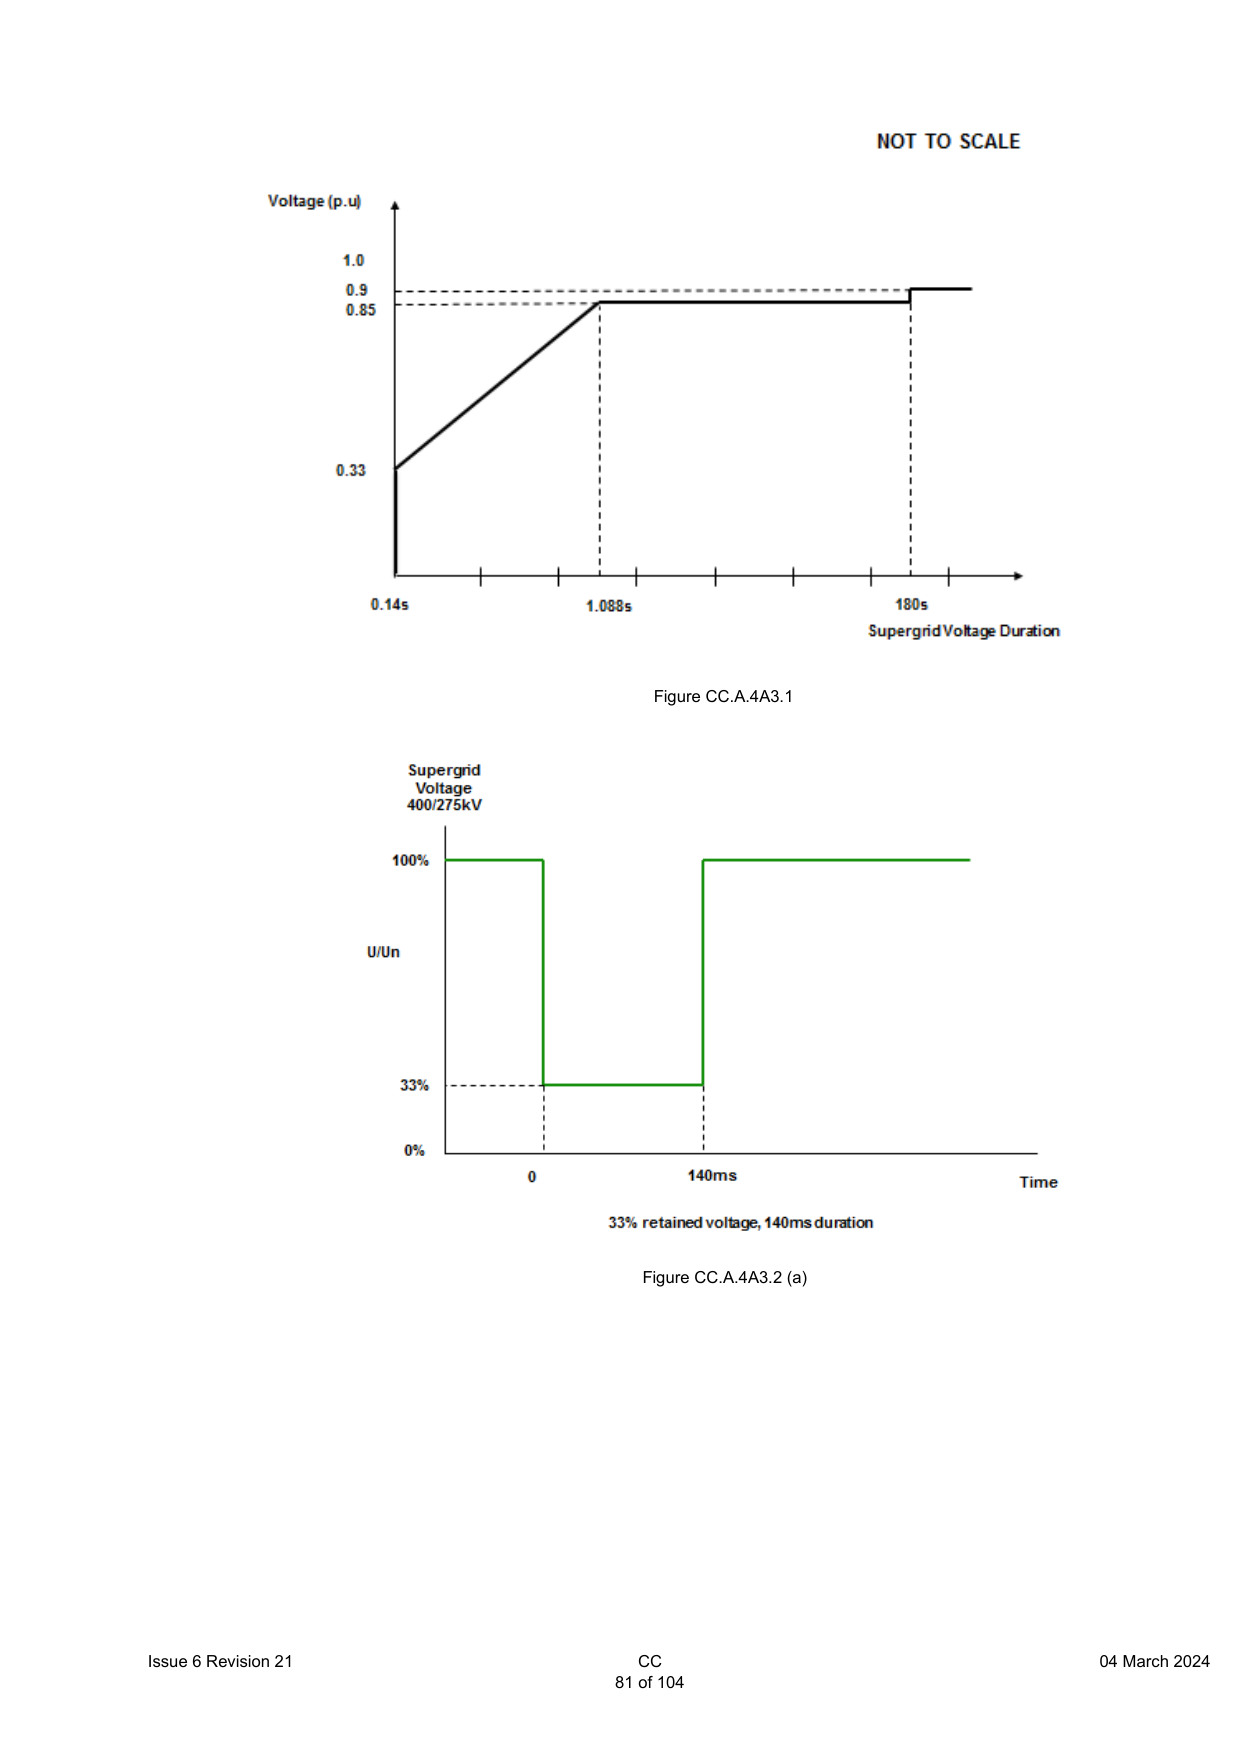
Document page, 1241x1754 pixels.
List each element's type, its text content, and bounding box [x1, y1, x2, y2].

picture [346, 754, 1115, 1241]
text Figure CC.A.4A3.1 [148, 687, 1152, 706]
picture [240, 115, 1145, 673]
text Figure CC.A.4A3.2 (a) [148, 1268, 1152, 1287]
